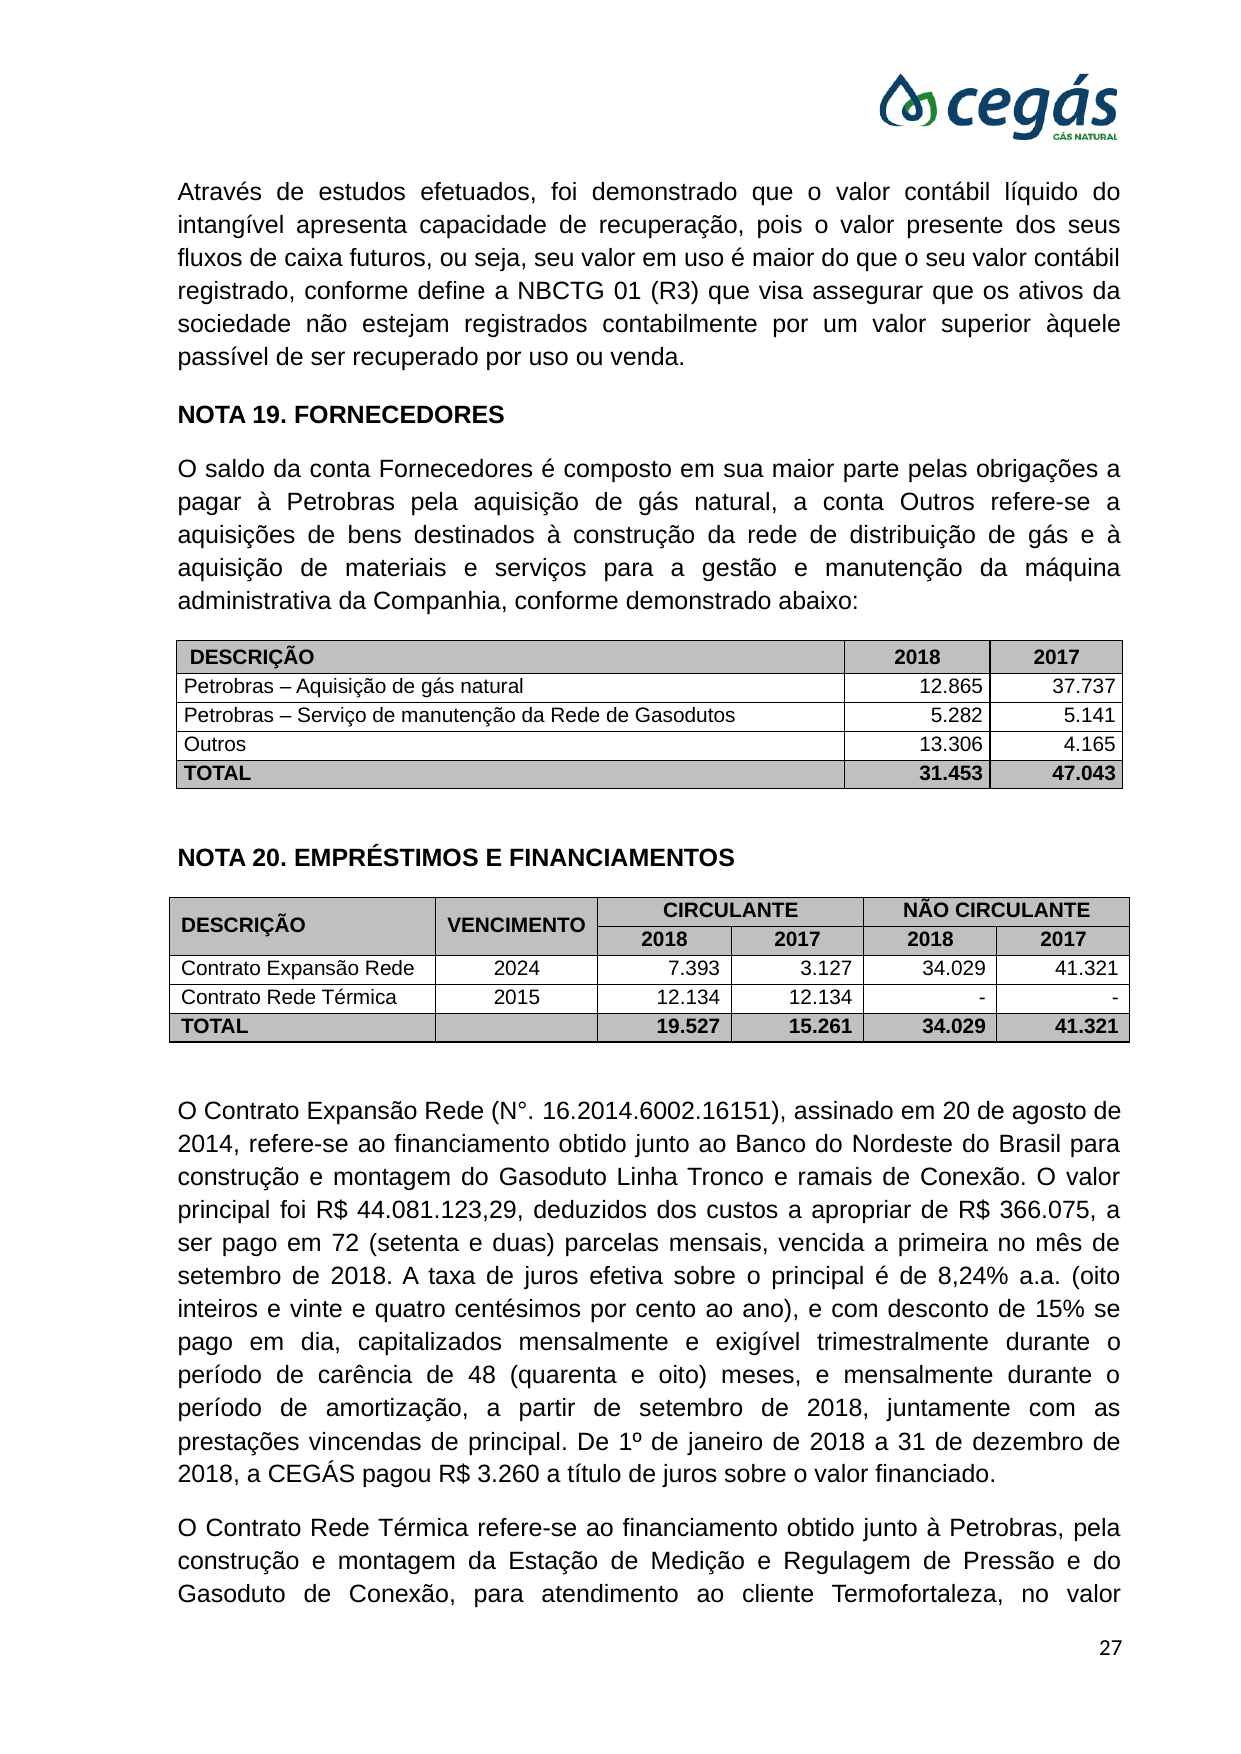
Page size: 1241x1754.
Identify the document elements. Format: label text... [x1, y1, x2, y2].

table_cell - [997, 985, 1129, 1012]
table_cell 2024 [436, 956, 597, 984]
table_header CIRCULANTE [598, 898, 863, 926]
text Através de estudos efetuados, foi demonstrado que o valor contábil líquido do intangível apresenta capacidade de recuperação, pois o valor presente dos seus fluxos de caixa futuros, ou seja, seu valor em uso é maior do que o seu valor contábil registrado, conforme define a NBCTG 01 (R3) que visa assegurar que os ativos da sociedade não estejam registrados contabilmente por um valor superior àquele passível de ser recuperado por uso ou venda. [177, 177, 1122, 371]
table_cell TOTAL [177, 761, 844, 788]
table_cell 7.393 [598, 956, 731, 984]
table_cell 41.321 [997, 956, 1129, 984]
table_header DESCRIÇÃO [170, 898, 435, 955]
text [177, 1513, 1122, 1608]
table_cell Petrobras – Serviço de manutenção da Rede de Gasodutos [177, 703, 844, 731]
table_cell Contrato Rede Térmica [170, 985, 435, 1012]
table_cell - [864, 985, 996, 1012]
table_cell TOTAL [170, 1014, 435, 1041]
table_cell 47.043 [991, 761, 1122, 788]
table_cell 2015 [436, 985, 597, 1012]
text NOTA 19. FORNECEDORES [177, 400, 1122, 429]
table_header 2018 [845, 641, 989, 673]
picture [879, 73, 1118, 140]
table_cell 12.134 [598, 985, 731, 1012]
table_cell 2017 [732, 927, 863, 955]
table_cell Outros [177, 732, 844, 759]
text NOTA 20. EMPRÉSTIMOS E FINANCIAMENTOS [177, 843, 1122, 872]
table_header VENCIMENTO [436, 898, 597, 955]
table_cell 37.737 [991, 674, 1122, 702]
table_cell 2017 [997, 927, 1129, 955]
table_cell 5.282 [845, 703, 989, 731]
table_cell 3.127 [732, 956, 863, 984]
text O saldo da conta Fornecedores é composto em sua maior parte pelas obrigações a pagar à Petrobras pela aquisição de gás natural, a conta Outros refere-se a aquisições de bens destinados à construção da rede de distribuição de gás e à aquisição de materiais e serviços para a gestão e manutenção da máquina administrativa da Companhia, conforme demonstrado abaixo: [177, 454, 1122, 615]
table_cell 19.527 [598, 1014, 731, 1041]
table_cell 4.165 [991, 732, 1122, 759]
table_cell 34.029 [864, 956, 996, 984]
table_cell 41.321 [997, 1014, 1129, 1041]
table_cell 15.261 [732, 1014, 863, 1041]
table_cell 12.865 [845, 674, 989, 702]
table_cell 5.141 [991, 703, 1122, 731]
table_cell [436, 1014, 597, 1041]
table_header 2017 [991, 641, 1122, 673]
table_cell 13.306 [845, 732, 989, 759]
table_cell Petrobras – Aquisição de gás natural [177, 674, 844, 702]
table_cell 2018 [864, 927, 996, 955]
table_cell 12.134 [732, 985, 863, 1012]
table_cell 31.453 [845, 761, 989, 788]
table_header DESCRIÇÃO [177, 641, 844, 673]
table_cell Contrato Expansão Rede [170, 956, 435, 984]
table_cell 34.029 [864, 1014, 996, 1041]
table_header NÃO CIRCULANTE [864, 898, 1129, 926]
table_cell 2018 [598, 927, 731, 955]
text O Contrato Expansão Rede (N°. 16.2014.6002.16151), assinado em 20 de agosto de 2014, refere-se ao financiamento obtido junto ao Banco do Nordeste do Brasil para construção e montagem do Gasoduto Linha Tronco e ramais de Conexão. O valor principal foi R$ 44.081.123,29, deduzidos dos custos a apropriar de R$ 366.075, a ser pago em 72 (setenta e duas) parcelas mensais, vencida a primeira no mês de setembro de 2018. A taxa de juros efetiva sobre o principal é de 8,24% a.a. (oito inteiros e vinte e quatro centésimos por cento ao ano), e com desconto de 15% se pago em dia, capitalizados mensalmente e exigível trimestralmente durante o período de carência de 48 (quarenta e oito) meses, e mensalmente durante o período de amortização, a partir de setembro de 2018, juntamente com as prestações vincendas de principal. De 1º de janeiro de 2018 a 31 de dezembro de 2018, a CEGÁS pagou R$ 3.260 a título de juros sobre o valor financiado. [177, 1096, 1122, 1488]
